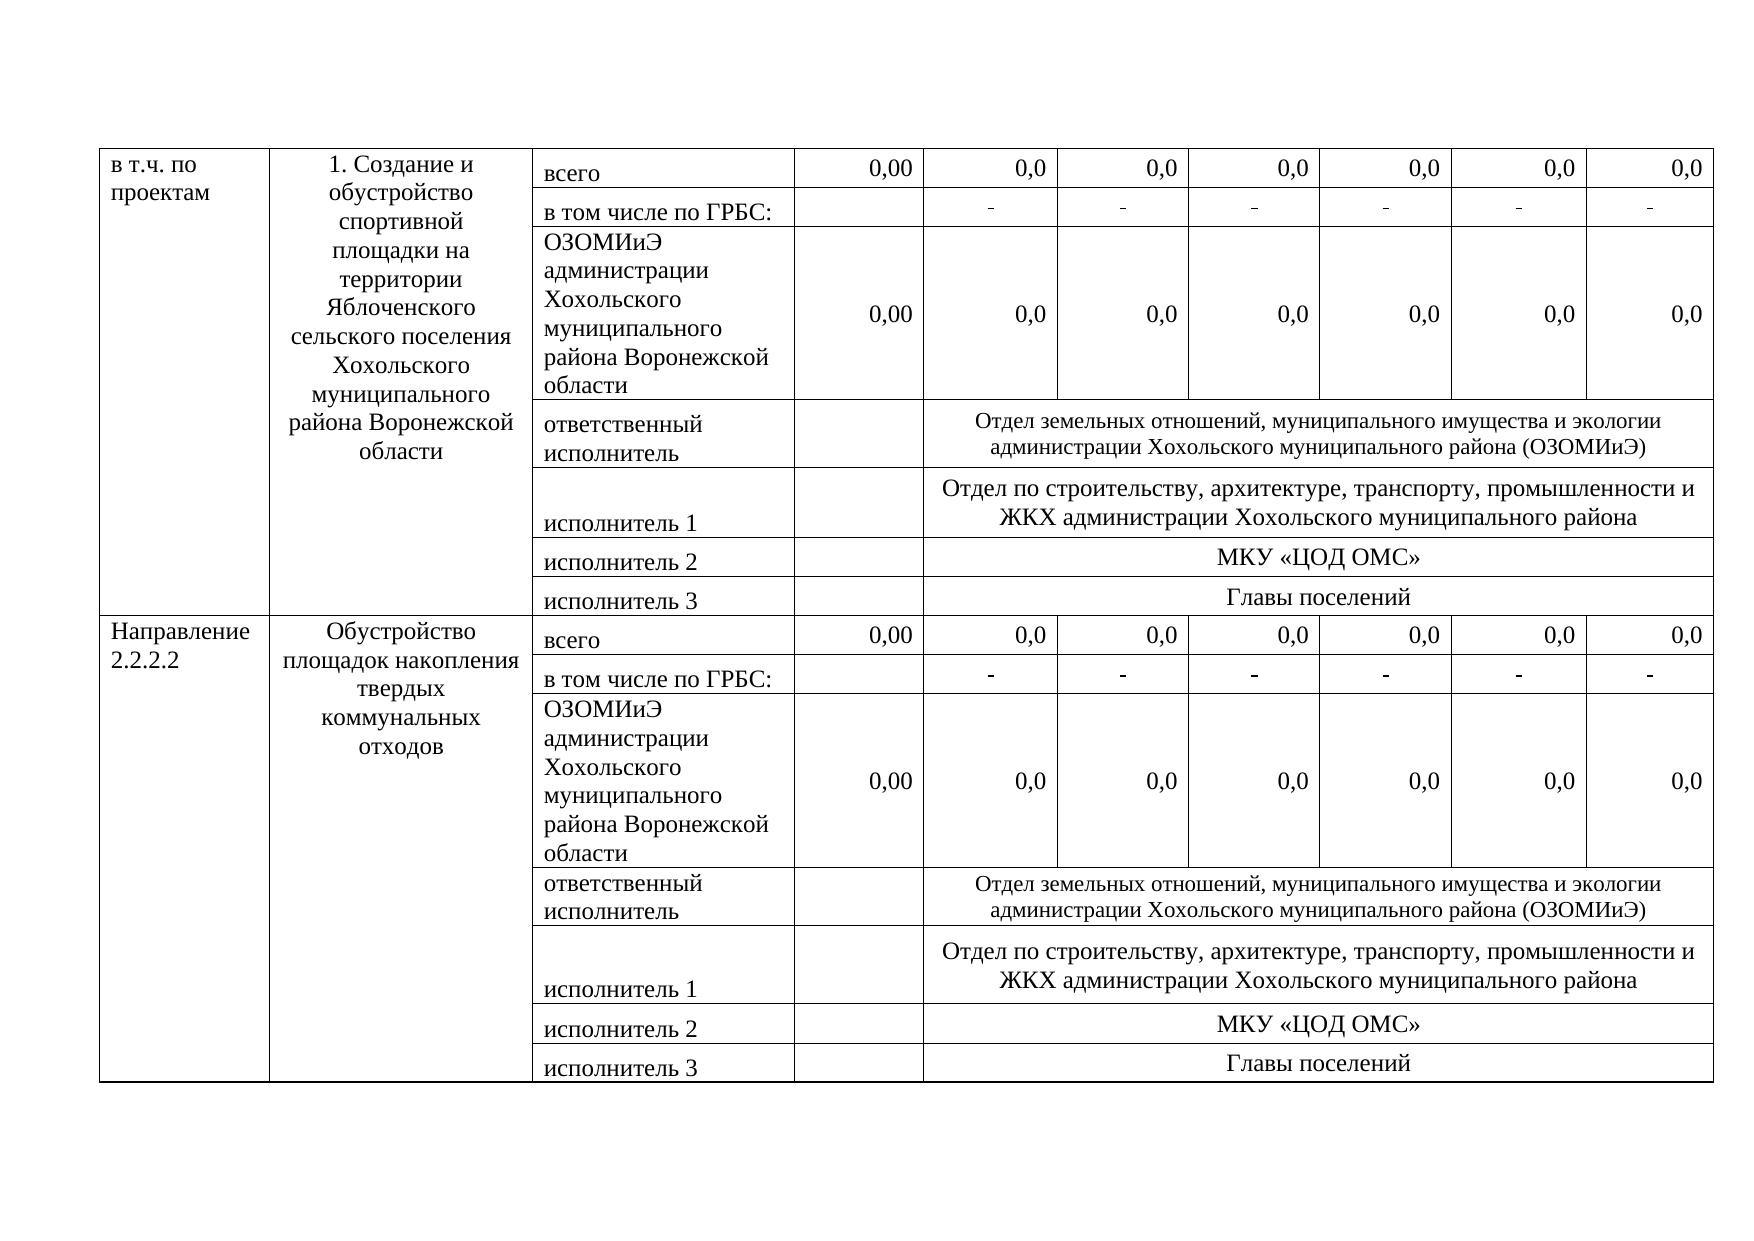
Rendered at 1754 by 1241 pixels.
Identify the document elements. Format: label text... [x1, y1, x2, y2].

table_cell в том числе по ГРБС: [533, 188, 794, 226]
table_cell [1189, 655, 1319, 693]
table_cell 0,0 [1452, 616, 1586, 654]
table_cell 0,0 [1320, 616, 1451, 654]
table_cell [795, 655, 923, 693]
table_cell [1058, 188, 1188, 226]
table_cell 0,0 [1587, 227, 1713, 399]
table_cell в т.ч. по проектам [100, 149, 269, 615]
table_cell [1320, 188, 1451, 226]
table_cell [924, 188, 1057, 226]
table_cell исполнитель 1 [533, 926, 794, 1003]
table_cell [795, 926, 923, 1003]
table_cell 0,0 [924, 149, 1057, 187]
table_cell [795, 868, 923, 925]
table_cell 0,0 [924, 227, 1057, 399]
table_cell [795, 538, 923, 576]
table_cell 0,00 [795, 227, 923, 399]
table_cell Отдел по строительству, архитектуре, транспорту, промышленности и ЖКХ администрации Хохольского муниципального района [924, 468, 1713, 537]
table_cell Отдел земельных отношений, муниципального имущества и экологии администрации Хохольского муниципального района (ОЗОМИиЭ) [924, 400, 1713, 467]
table_cell 0,0 [1058, 227, 1188, 399]
table_cell [795, 577, 923, 615]
table_cell всего [533, 149, 794, 187]
table_cell 0,00 [795, 149, 923, 187]
table_cell 0,0 [1189, 149, 1319, 187]
table_cell [1587, 188, 1713, 226]
table_cell [1320, 655, 1451, 693]
table_cell [795, 468, 923, 537]
table_cell [795, 1044, 923, 1081]
table_cell исполнитель 2 [533, 1004, 794, 1042]
table_cell 0,0 [1587, 149, 1713, 187]
table_cell [795, 188, 923, 226]
table_cell 0,0 [1452, 227, 1586, 399]
table_cell 0,0 [1189, 694, 1319, 867]
table_cell 0,0 [1452, 694, 1586, 867]
table_cell ответственный исполнитель [533, 400, 794, 467]
table_cell 0,0 [1320, 227, 1451, 399]
table_cell [1058, 655, 1188, 693]
table_cell 0,0 [924, 694, 1057, 867]
table_cell Отдел по строительству, архитектуре, транспорту, промышленности и ЖКХ администрации Хохольского муниципального района [924, 926, 1713, 1003]
table_cell Главы поселений [924, 1044, 1713, 1081]
table_cell исполнитель 1 [533, 468, 794, 537]
table_cell [924, 655, 1057, 693]
table_cell 0,0 [1452, 149, 1586, 187]
table_cell 0,0 [1058, 694, 1188, 867]
table_cell 0,00 [795, 616, 923, 654]
table_cell [1587, 655, 1713, 693]
table_cell 0,0 [1189, 227, 1319, 399]
table_cell исполнитель 2 [533, 538, 794, 576]
table_cell 0,0 [1320, 149, 1451, 187]
table_cell Направление 2.2.2.2 [100, 616, 269, 1081]
table_cell исполнитель 3 [533, 1044, 794, 1081]
table_cell ОЗОМИиЭ администрации Хохольского муниципального района Воронежской области [533, 227, 794, 399]
table_cell всего [533, 616, 794, 654]
table_cell 1. Создание и обустройство спортивной площадки на территории Яблоченского сельского поселения Хохольского муниципального района Воронежской области [270, 149, 532, 615]
table_cell 0,0 [1587, 694, 1713, 867]
table_cell в том числе по ГРБС: [533, 655, 794, 693]
table_cell 0,00 [795, 694, 923, 867]
table_cell [795, 1004, 923, 1042]
table_cell ответственный исполнитель [533, 868, 794, 925]
table_cell 0,0 [1058, 149, 1188, 187]
table_cell 0,0 [1587, 616, 1713, 654]
table_cell 0,0 [1189, 616, 1319, 654]
table_cell ОЗОМИиЭ администрации Хохольского муниципального района Воронежской области [533, 694, 794, 867]
table_cell 0,0 [1320, 694, 1451, 867]
table_cell Главы поселений [924, 577, 1713, 615]
table_cell [1452, 655, 1586, 693]
table_cell [1452, 188, 1586, 226]
table_cell 0,0 [924, 616, 1057, 654]
table_cell Отдел земельных отношений, муниципального имущества и экологии администрации Хохольского муниципального района (ОЗОМИиЭ) [924, 868, 1713, 925]
table_cell МКУ «ЦОД ОМС» [924, 1004, 1713, 1042]
table_cell МКУ «ЦОД ОМС» [924, 538, 1713, 576]
table_cell исполнитель 3 [533, 577, 794, 615]
table_cell Обустройство площадок накопления твердых коммунальных отходов [270, 616, 532, 1081]
table_cell [795, 400, 923, 467]
table_cell [1189, 188, 1319, 226]
table_cell 0,0 [1058, 616, 1188, 654]
